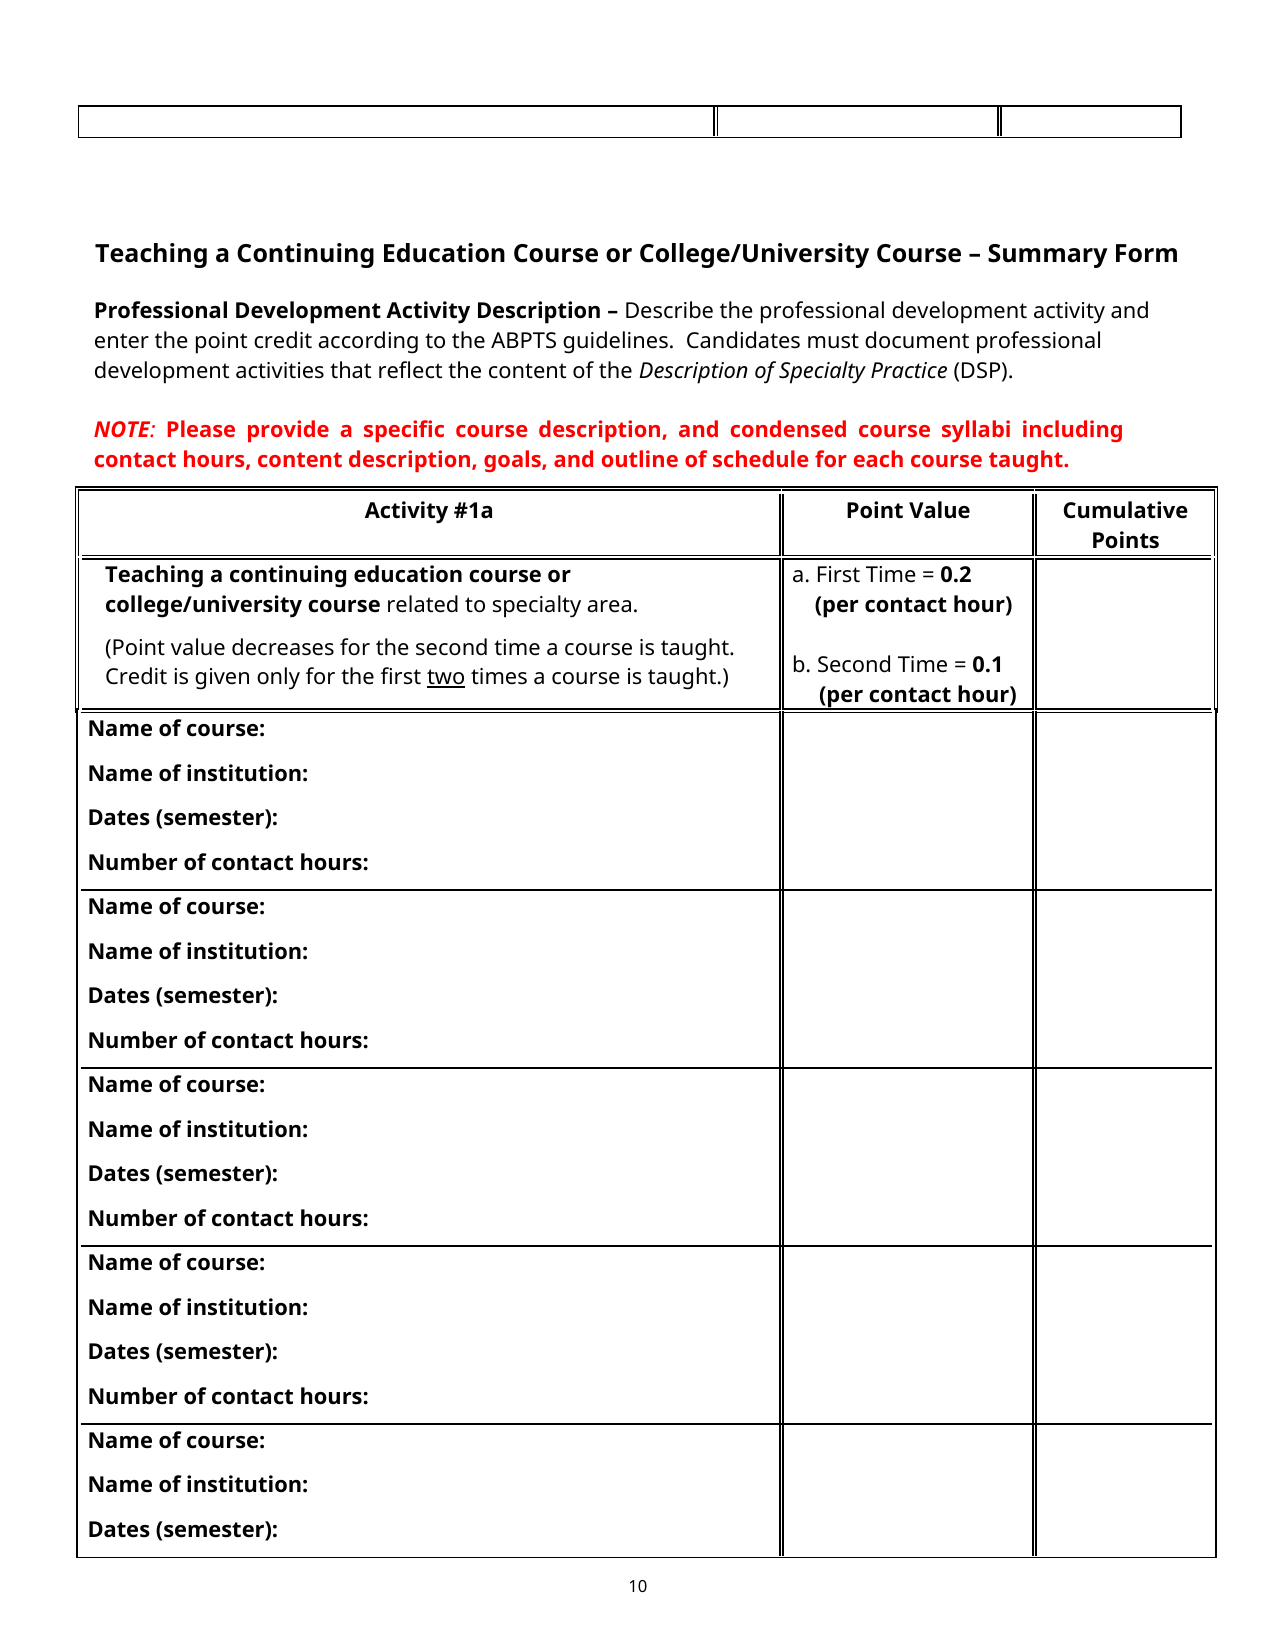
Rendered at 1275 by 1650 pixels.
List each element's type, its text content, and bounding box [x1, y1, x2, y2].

table_header Cumulative Points [1035, 491, 1214, 555]
table_cell [1037, 1067, 1215, 1245]
table_cell [784, 1069, 1032, 1245]
table_header Activity #1a [79, 491, 781, 555]
table_cell [1037, 889, 1215, 1067]
table_cell [784, 1247, 1032, 1423]
table_cell [784, 713, 1032, 889]
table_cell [78, 1423, 779, 1556]
text NOTE: Please provide a specific course description, and condensed course syllabi including contact hours, content description, goals, and outline of schedule for each course taught. [94, 414, 1125, 474]
table_cell [1037, 1423, 1215, 1556]
table_cell [784, 891, 1032, 1067]
table_cell Teaching a continuing education course or college/university course related to specialty area. (Point value decreases for the second time a course is taught. Credit is given only for the first two times a course is taught.) [77, 555, 781, 708]
table_cell Name of course: Name of institution: Dates (semester): Number of contact hours: [78, 1067, 779, 1245]
text Teaching a Continuing Education Course or College/University Course – Summary Form [37, 236, 1237, 270]
table_cell [784, 1425, 1032, 1556]
table_cell [1035, 708, 1215, 889]
table_cell [1002, 107, 1180, 136]
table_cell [78, 1245, 779, 1423]
table_cell [79, 107, 713, 136]
table_cell [1037, 1245, 1215, 1423]
text Professional Development Activity Description – Describe the professional development activity and enter the point credit according to the ABPTS guidelines. Candidates must document professional development activities that reflect the content of the Description of Specialty Practice (DSP). [94, 295, 1172, 384]
table_cell [718, 107, 997, 136]
table_header Point Value [781, 488, 1034, 555]
table_cell a. First Time = 0.2 (per contact hour) b. Second Time = 0.1 (per contact hour) [784, 560, 1032, 708]
table_cell Name of course: Name of institution: Dates (semester): Number of contact hours: [78, 889, 779, 1067]
table_cell [1035, 555, 1216, 708]
table_cell Name of course: Name of institution: Dates (semester): Number of contact hours: [78, 708, 781, 889]
